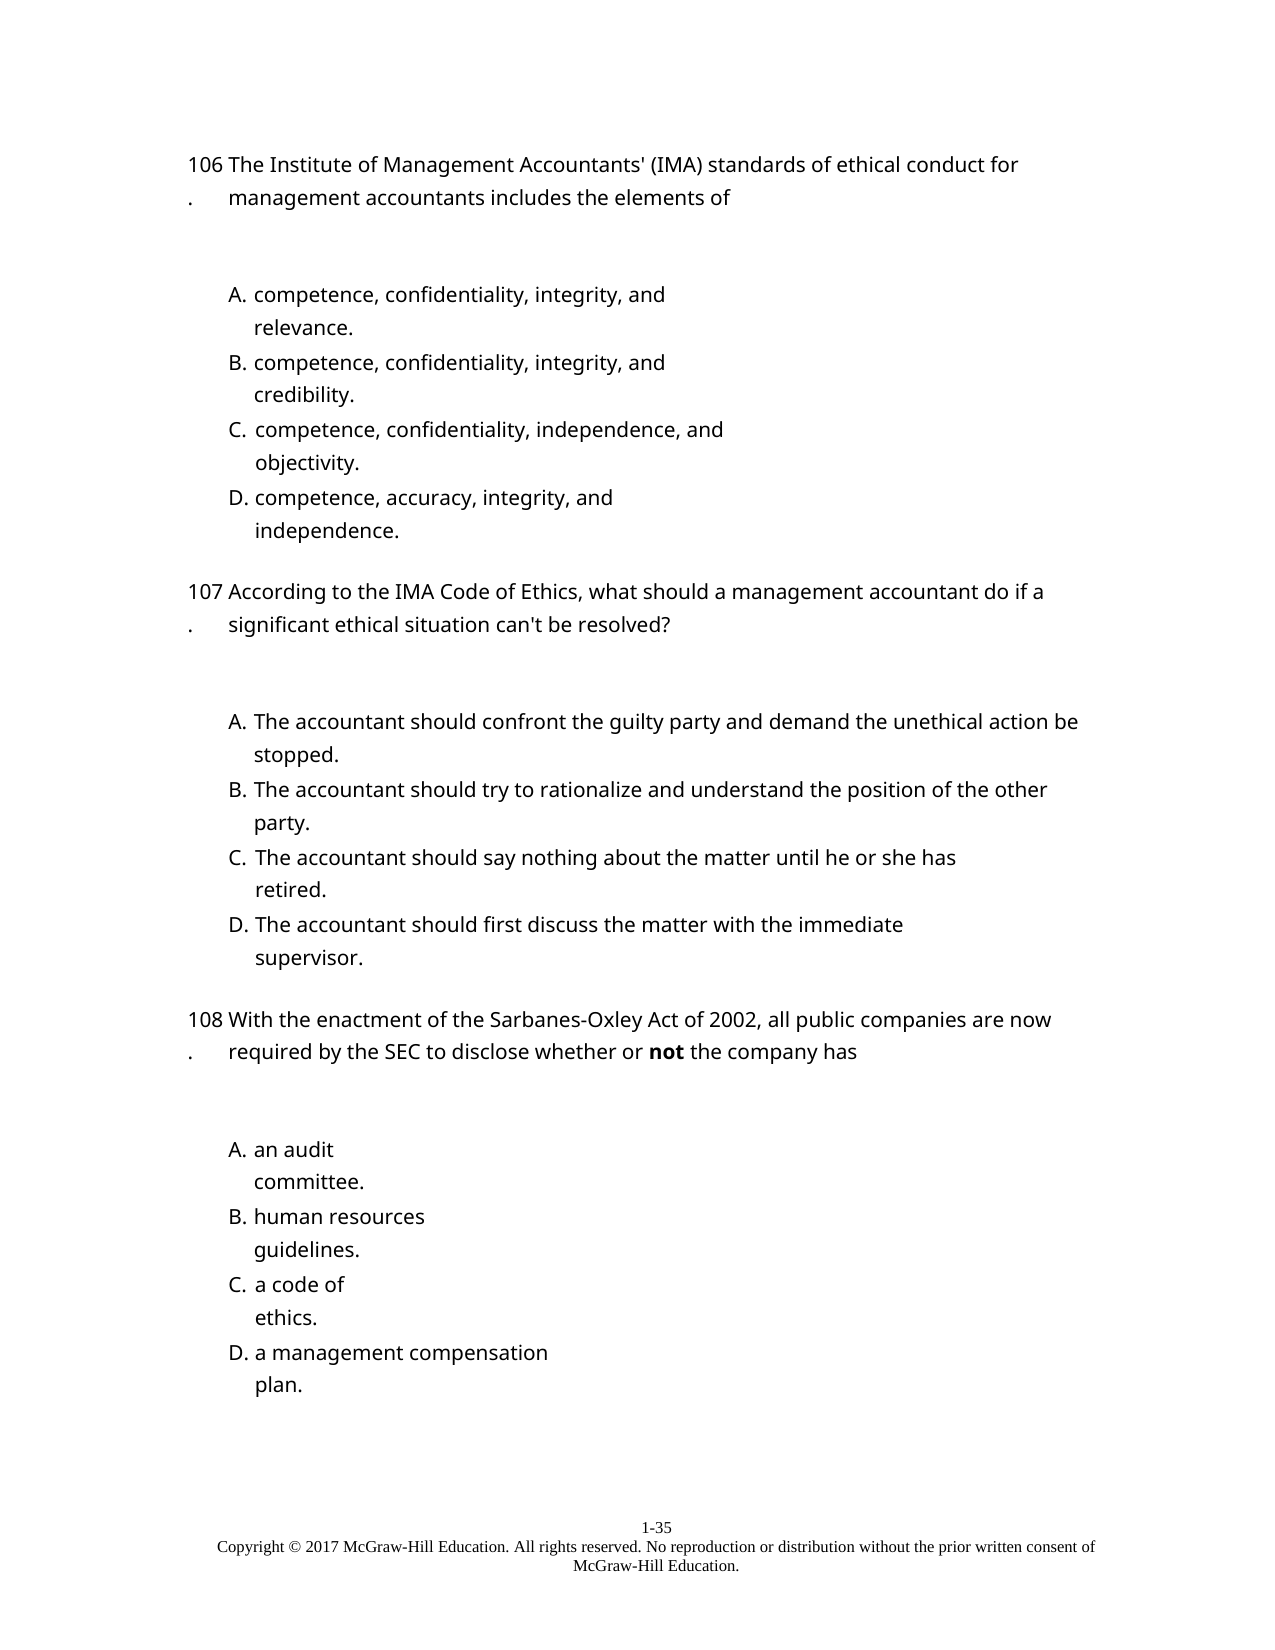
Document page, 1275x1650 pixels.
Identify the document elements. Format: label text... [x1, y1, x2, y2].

table_header 108. [188, 1005, 228, 1403]
table_header 106. [188, 150, 228, 548]
table_header With the enactment of the Sarbanes-Oxley Act of 2002, all public companies are now required by the SEC to disclose whether or not the company has [228, 1005, 1125, 1403]
table_header According to the IMA Code of Ethics, what should a management accountant do if a significant ethical situation can't be resolved? [228, 578, 1125, 976]
table_header 107. [188, 578, 228, 976]
table_header The Institute of Management Accountants' (IMA) standards of ethical conduct for management accountants includes the elements of [228, 150, 1125, 548]
